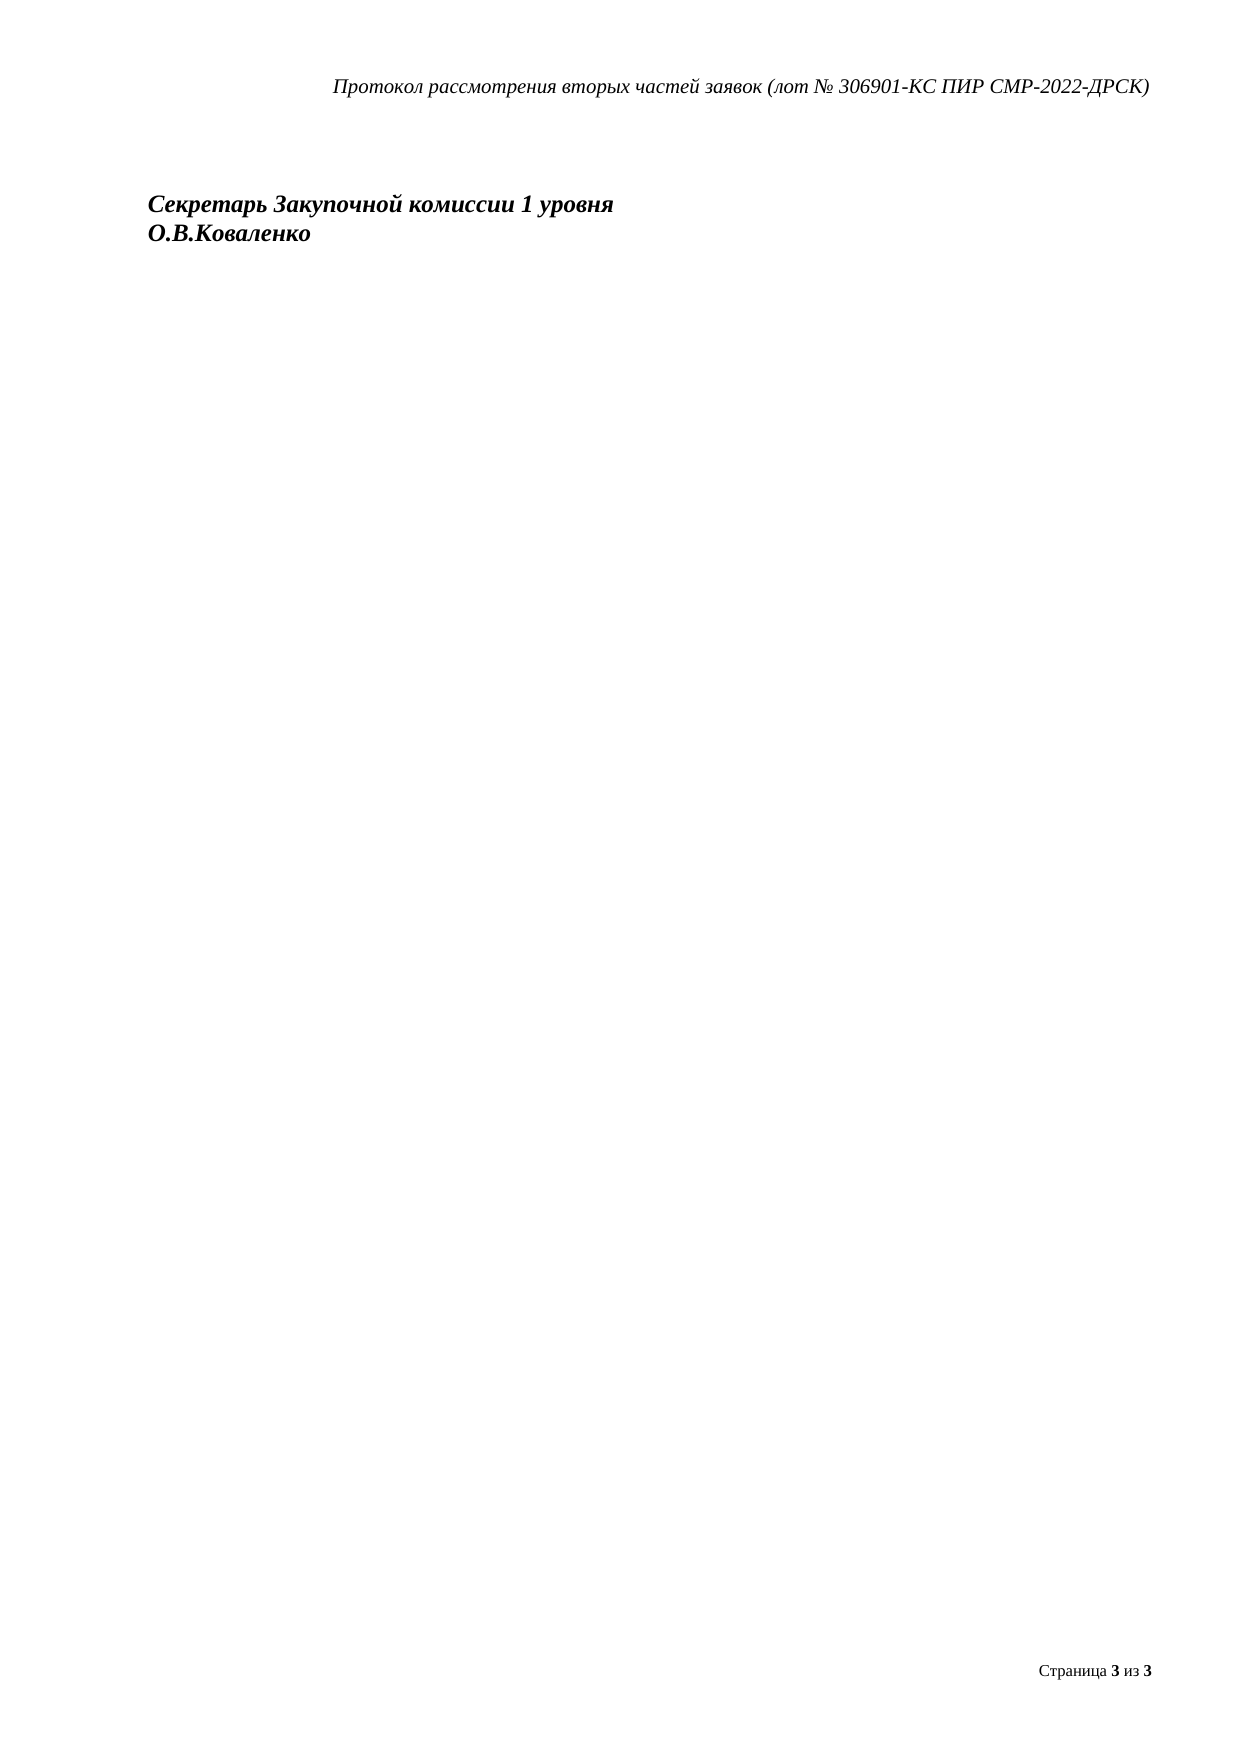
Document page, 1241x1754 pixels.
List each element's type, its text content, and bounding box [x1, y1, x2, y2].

text Секретарь Закупочной комиссии 1 уровня О.В.Коваленко [148, 189, 1152, 246]
